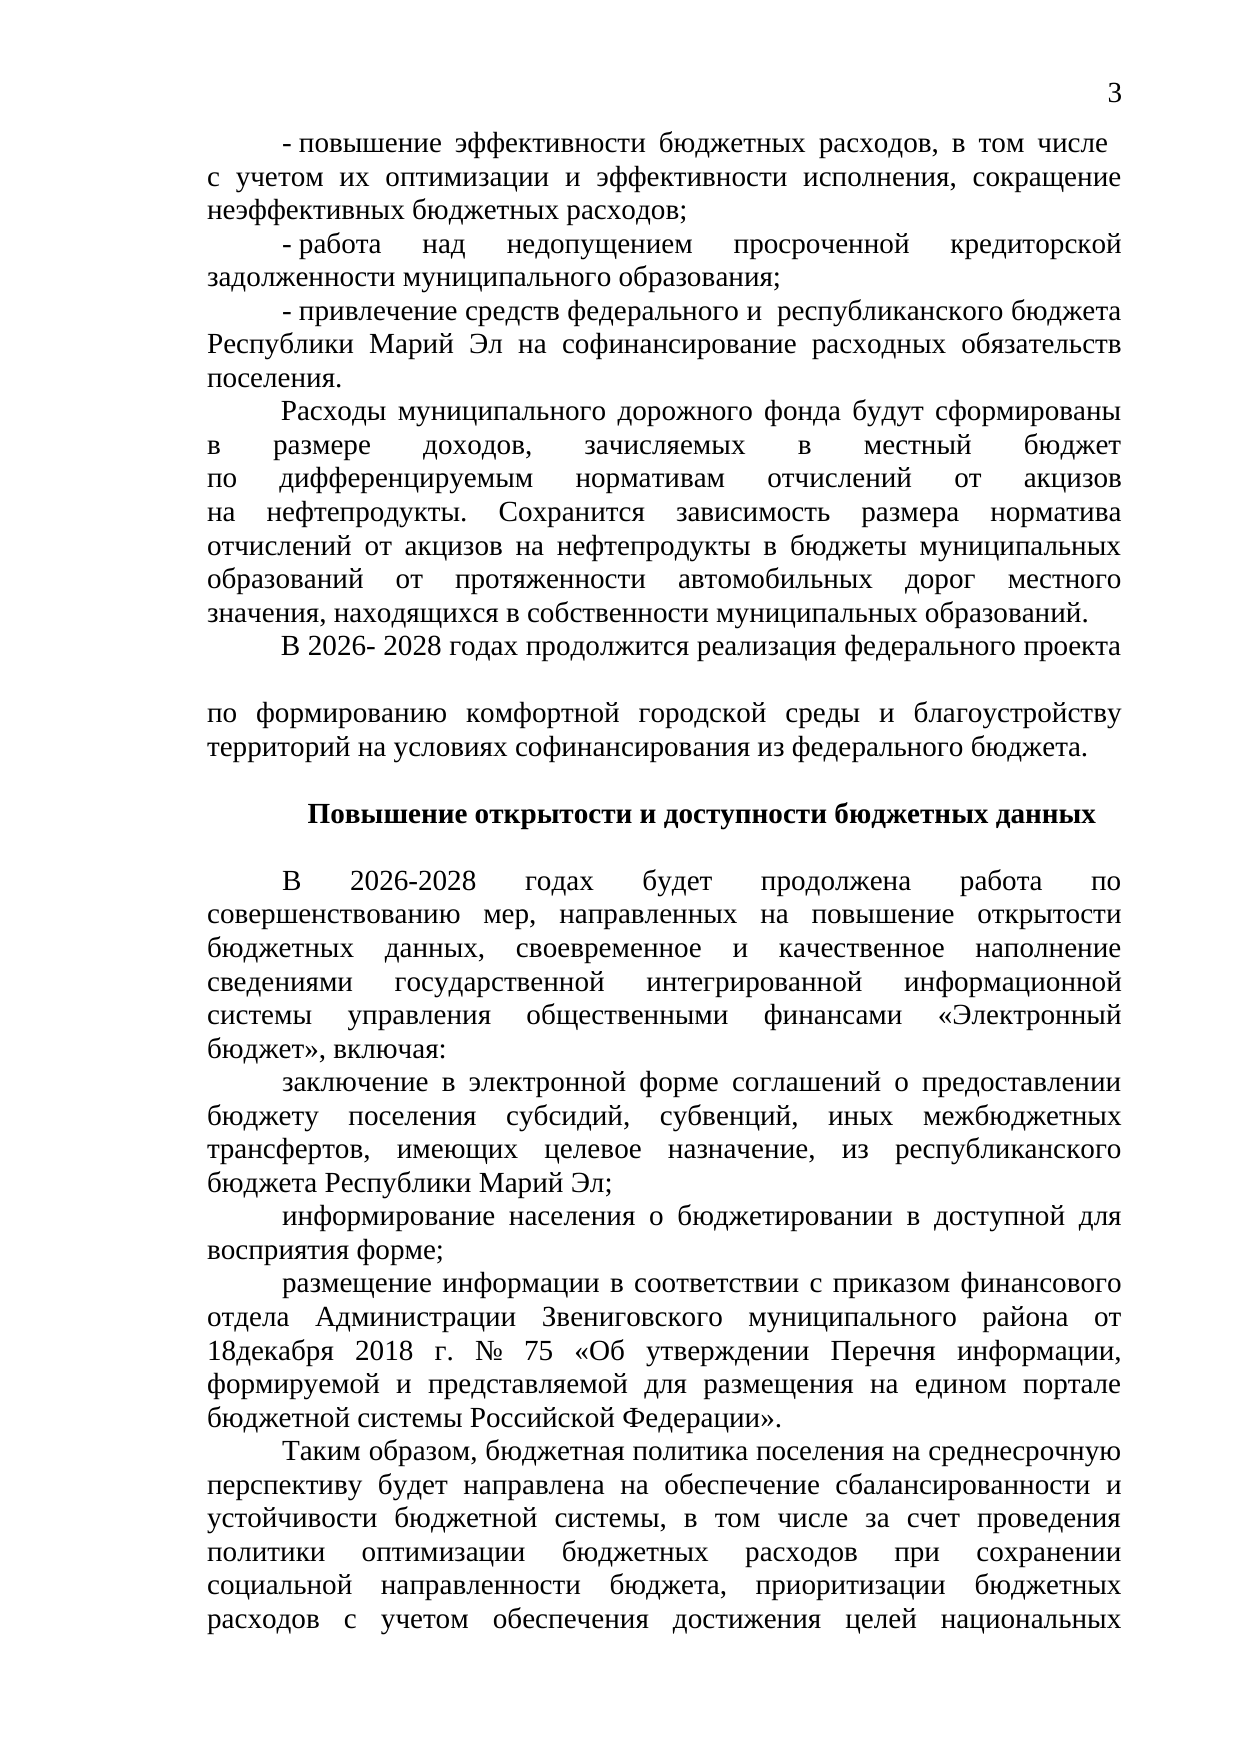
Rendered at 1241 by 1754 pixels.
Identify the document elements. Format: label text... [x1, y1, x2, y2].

text - работа над недопущением просроченной кредиторской задолженности муниципального образования; [207, 226, 1122, 293]
text размещение информации в соответствии с приказом финансового отдела Администрации Звениговского муниципального района от 18декабря 2018 г. № 75 «Об утверждении Перечня информации, формируемой и представляемой для размещения на едином портале бюджетной системы Российской Федерации». [207, 1266, 1122, 1433]
text информирование населения о бюджетировании в доступной для восприятия форме; [207, 1198, 1122, 1266]
text - привлечение средств федерального и республиканского бюджета Республики Марий Эл на софинансирование расходных обязательств поселения. [207, 293, 1122, 393]
text заключение в электронной форме соглашений о предоставлении бюджету поселения субсидий, субвенций, иных межбюджетных трансфертов, имеющих целевое назначение, из республиканского бюджета Республики Марий Эл; [207, 1064, 1122, 1198]
text Расходы муниципального дорожного фонда будут сформированы в размере доходов, зачисляемых в местный бюджет по дифференцируемым нормативам отчислений от акцизов на нефтепродукты. Сохранится зависимость размера норматива отчислений от акцизов на нефтепродукты в бюджеты муниципальных образований от протяженности автомобильных дорог местного значения, находящихся в собственности муниципальных образований. [207, 393, 1122, 628]
text В 2026- 2028 годах продолжится реализация федерального проекта по формированию комфортной городской среды и благоустройству территорий на условиях софинансирования из федерального бюджета. [207, 628, 1122, 762]
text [207, 1433, 1122, 1634]
text - повышение эффективности бюджетных расходов, в том числе с учетом их оптимизации и эффективности исполнения, сокращение неэффективных бюджетных расходов; [207, 125, 1122, 226]
text В 2026-2028 годах будет продолжена работа по совершенствованию мер, направленных на повышение открытости бюджетных данных, своевременное и качественное наполнение сведениями государственной интегрированной информационной системы управления общественными финансами «Электронный бюджет», включая: [207, 863, 1122, 1064]
text Повышение открытости и доступности бюджетных данных [207, 796, 1122, 829]
